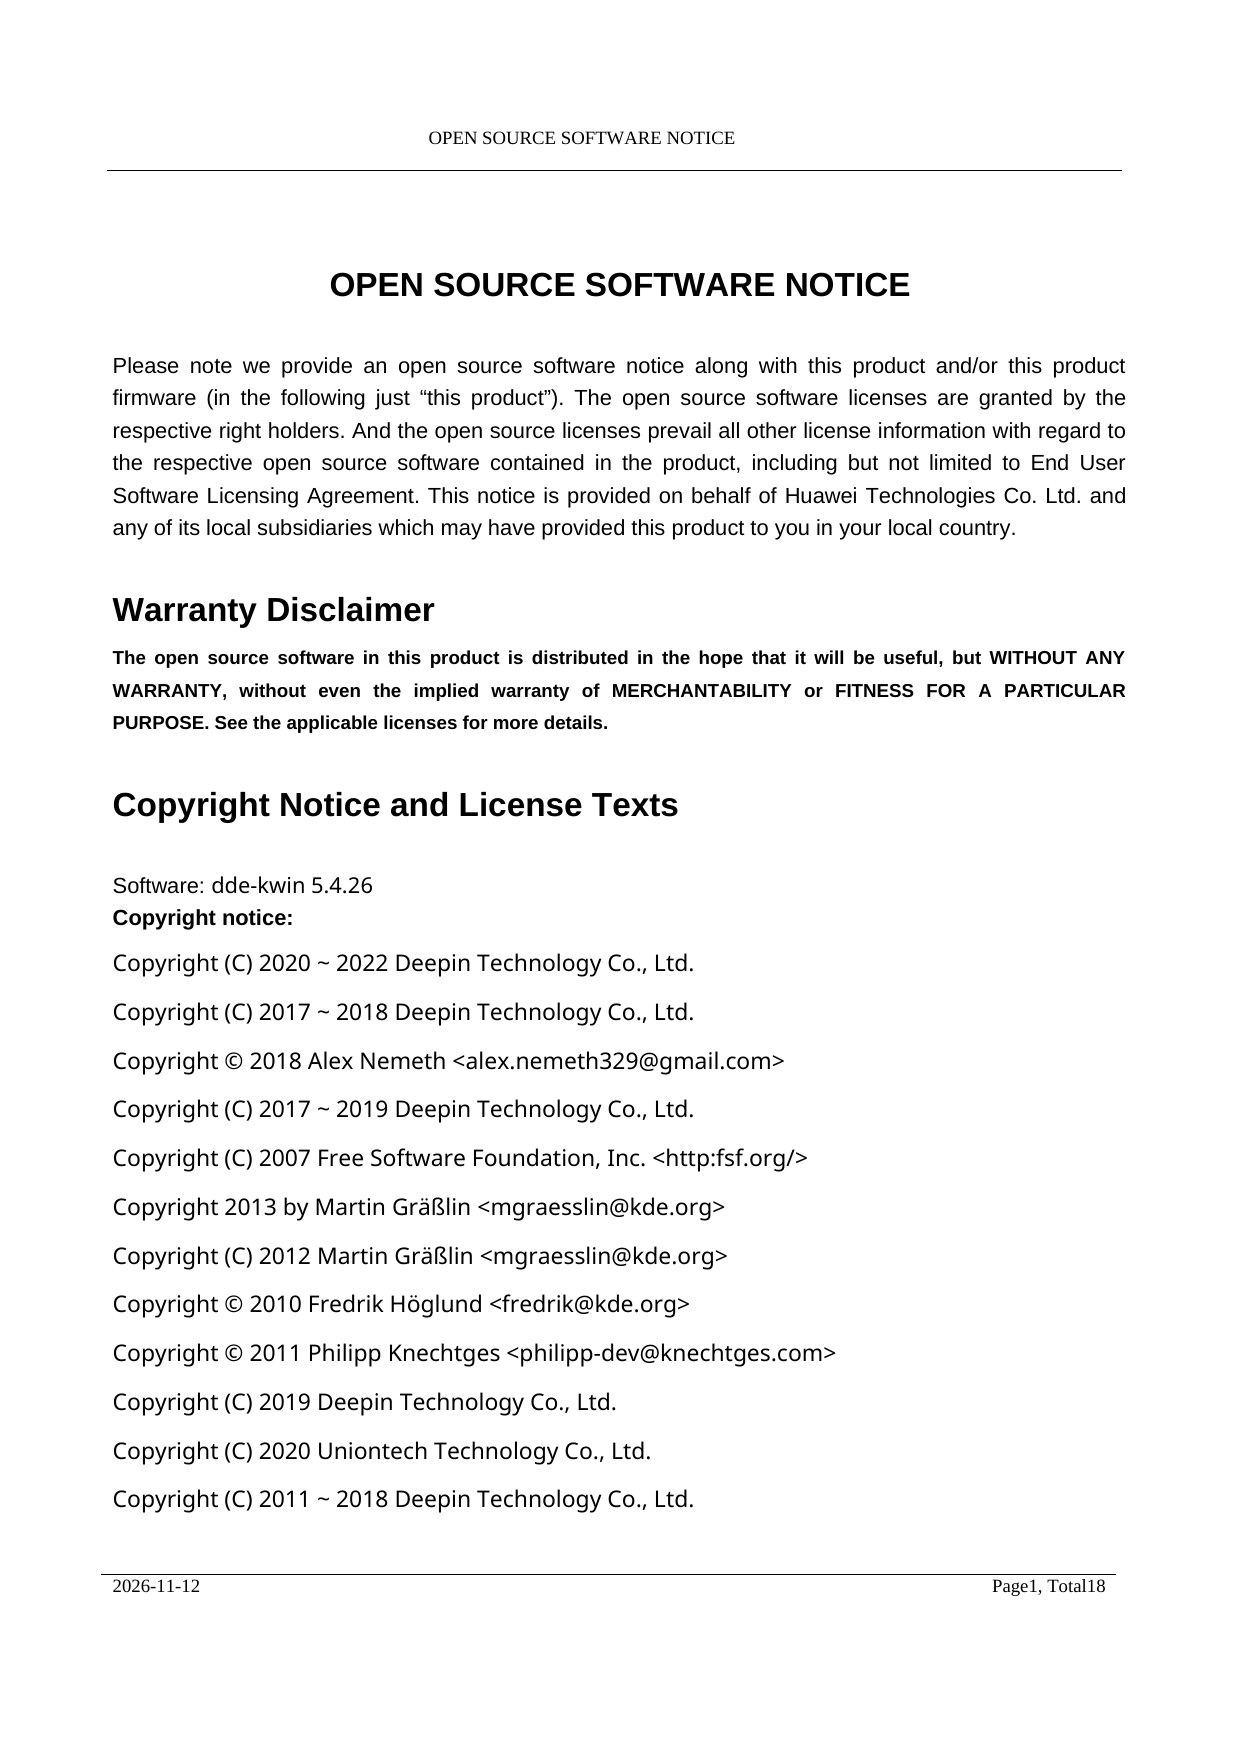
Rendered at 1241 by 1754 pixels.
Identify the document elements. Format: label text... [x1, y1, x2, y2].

text Software: dde-kwin 5.4.26 [112, 869, 1128, 901]
text Copyright (C) 2020 ~ 2022 Deepin Technology Co., Ltd. Copyright (C) 2017 ~ 2018 Deepin Technology Co., Ltd. Copyright © 2018 Alex Nemeth <alex.nemeth329@gmail.com> Copyright (C) 2017 ~ 2019 Deepin Technology Co., Ltd. Copyright (C) 2007 Free Software Foundation, Inc. <http:fsf.org/> Copyright 2013 by Martin Gräßlin <mgraesslin@kde.org> Copyright (C) 2012 Martin Gräßlin <mgraesslin@kde.org> Copyright © 2010 Fredrik Höglund <fredrik@kde.org> Copyright © 2011 Philipp Knechtges <philipp-dev@knechtges.com> Copyright (C) 2019 Deepin Technology Co., Ltd. Copyright (C) 2020 Uniontech Technology Co., Ltd. Copyright (C) 2011 ~ 2018 Deepin Technology Co., Ltd. [112, 947, 1128, 1564]
text Copyright Notice and License Texts [112, 771, 1128, 836]
text OPEN SOURCE SOFTWARE NOTICE [112, 251, 1128, 316]
text The open source software in this product is distributed in the hope that it will be useful, but WITHOUT ANY WARRANTY, without even the implied warranty of MERCHANTABILITY or FITNESS FOR A PARTICULAR PURPOSE. See the applicable licenses for more details. [112, 641, 1128, 739]
text Warranty Disclaimer [112, 576, 1128, 641]
text Please note we provide an open source software notice along with this product and/or this product firmware (in the following just “this product”). The open source software licenses are granted by the respective right holders. And the open source licenses prevail all other license information with regard to the respective open source software contained in the product, including but not limited to End User Software Licensing Agreement. This notice is provided on behalf of Huawei Technologies Co. Ltd. and any of its local subsidiaries which may have provided this product to you in your local country. [112, 349, 1128, 544]
text Copyright notice: [112, 901, 1128, 934]
